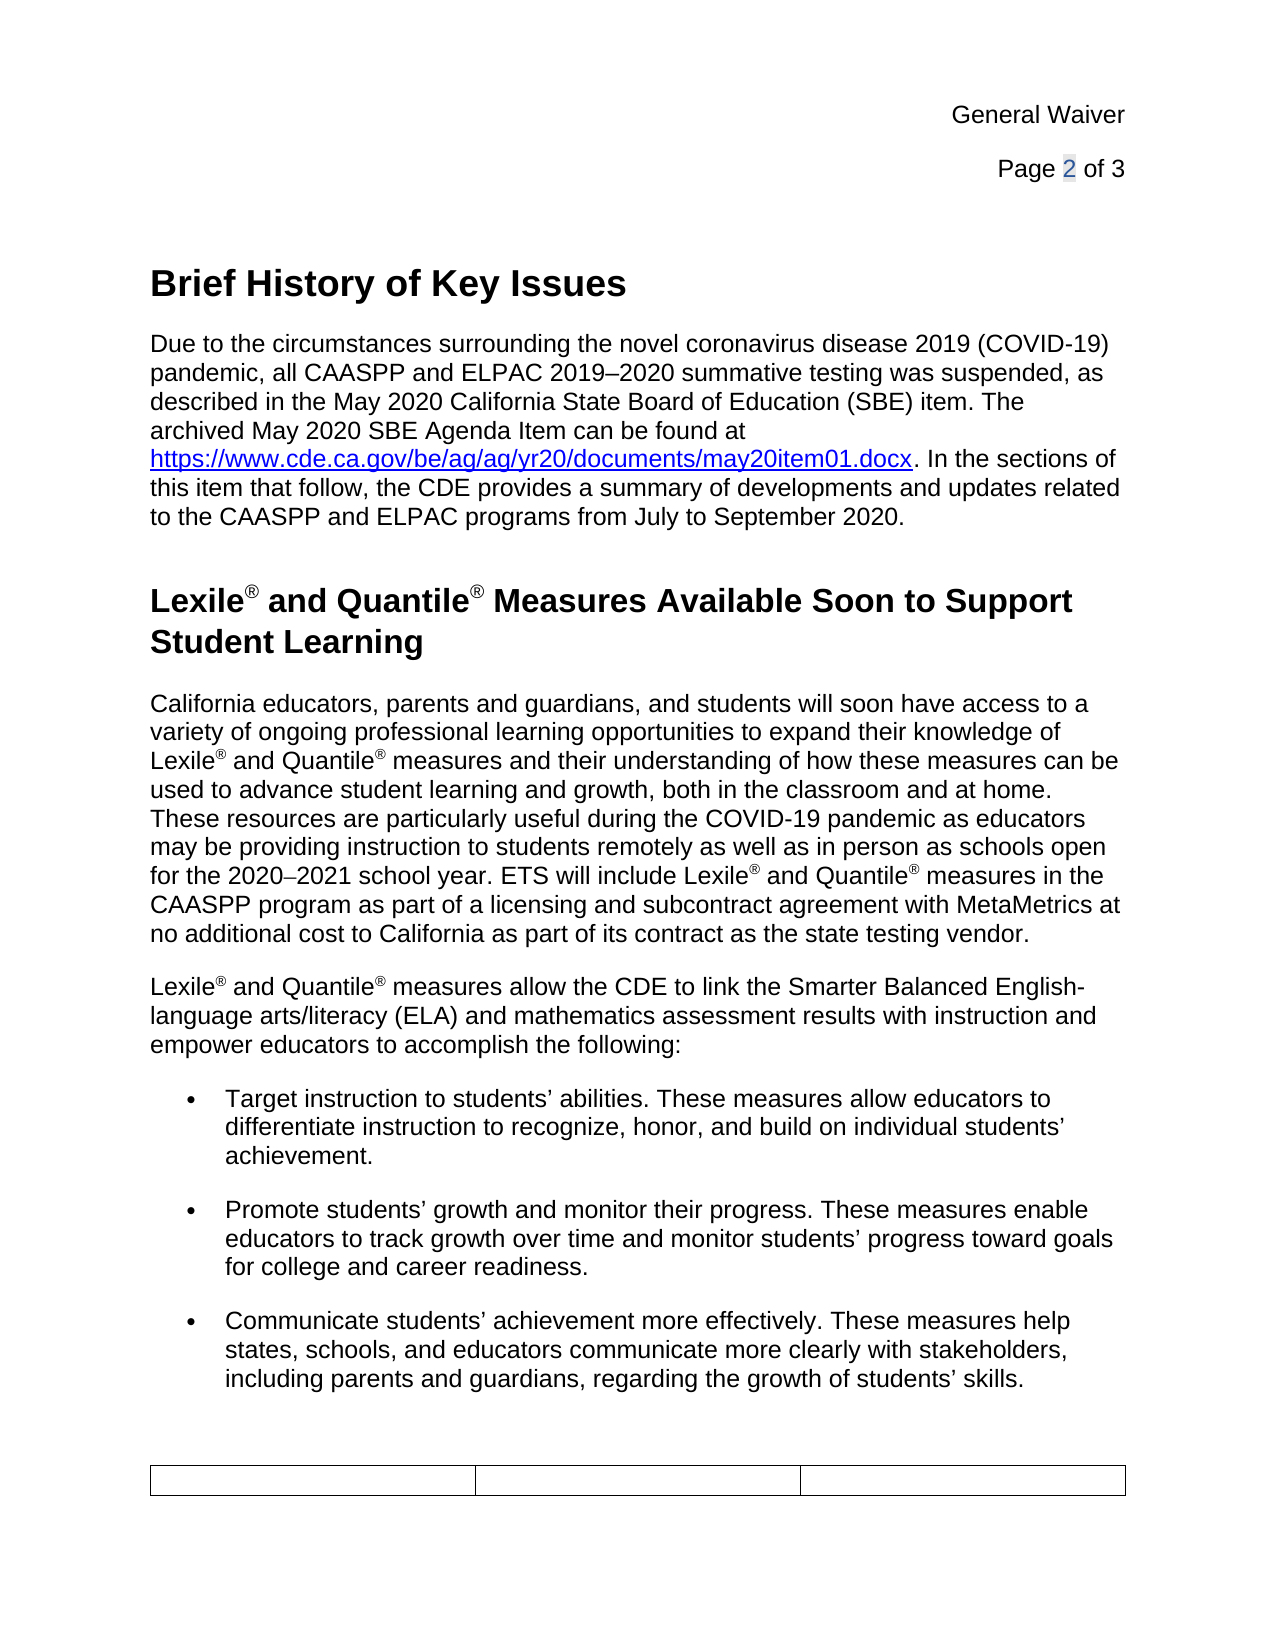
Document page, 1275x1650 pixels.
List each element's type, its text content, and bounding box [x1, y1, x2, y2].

subtitle Brief History of Key Issues [150, 261, 1125, 304]
text Due to the circumstances surrounding the novel coronavirus disease 2019 (COVID-19) pandemic, all CAASPP and ELPAC 2019–2020 summative testing was suspended, as described in the May 2020 California State Board of Education (SBE) item. The archived May 2020 SBE Agenda Item can be found at https://www.cde.ca.gov/be/ag/ag/yr20/documents/may20item01.docx. In the sections of this item that follow, the CDE provides a summary of developments and updates related to the CAASPP and ELPAC programs from July to September 2020. [150, 329, 1125, 531]
text Lexile® and Quantile® Measures Available Soon to Support Student Learning [150, 581, 1125, 661]
text California educators, parents and guardians, and students will soon have access to a variety of ongoing professional learning opportunities to expand their knowledge of Lexile® and Quantile® measures and their understanding of how these measures can be used to advance student learning and growth, both in the classroom and at home. These resources are particularly useful during the COVID-19 pandemic as educators may be providing instruction to students remotely as well as in person as schools open for the 2020–2021 school year. ETS will include Lexile® and Quantile® measures in the CAASPP program as part of a licensing and subcontract agreement with MetaMetrics at no additional cost to California as part of its contract as the state testing vendor. [150, 688, 1125, 947]
list Target instruction to students’ abilities. These measures allow educators to differentiate instruction to recognize, honor, and build on individual students’ achievement. [187, 1084, 1125, 1170]
list Communicate students’ achievement more effectively. These measures help states, schools, and educators communicate more clearly with stakeholders, including parents and guardians, regarding the growth of students’ skills. [187, 1306, 1125, 1392]
list Promote students’ growth and monitor their progress. These measures enable educators to track growth over time and monitor students’ progress toward goals for college and career readiness. [187, 1195, 1125, 1281]
text Lexile® and Quantile® measures allow the CDE to link the Smarter Balanced English-language arts/literacy (ELA) and mathematics assessment results with instruction and empower educators to accomplish the following: [150, 972, 1125, 1059]
